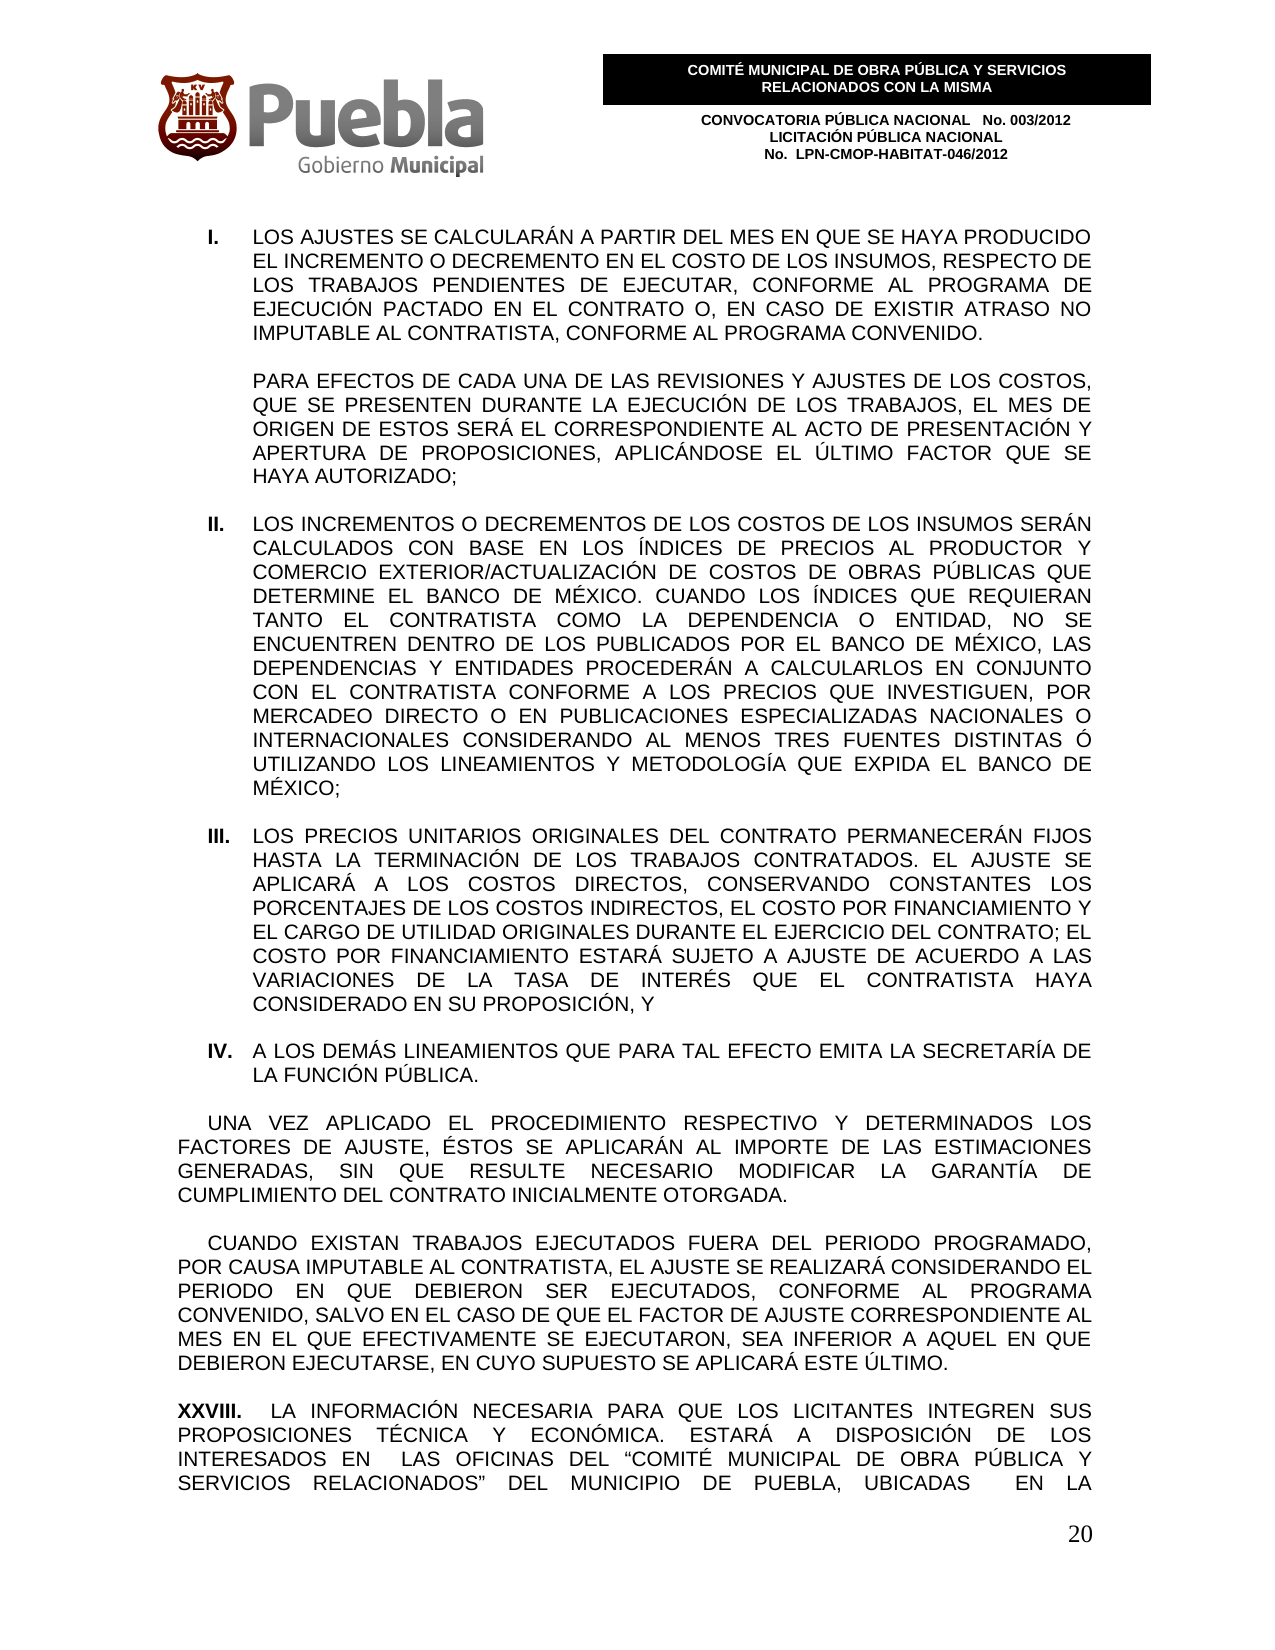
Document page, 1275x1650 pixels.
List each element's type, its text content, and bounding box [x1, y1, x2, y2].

text UNA VEZ APLICADO EL PROCEDIMIENTO RESPECTIVO Y DETERMINADOS LOS FACTORES DE AJUSTE, ÉSTOS SE APLICARÁN AL IMPORTE DE LAS ESTIMACIONES GENERADAS, SIN QUE RESULTE NECESARIO MODIFICAR LA GARANTÍA DE CUMPLIMIENTO DEL CONTRATO INICIALMENTE OTORGADA. [177, 1111, 1093, 1207]
picture [158, 73, 484, 177]
text III. LOS PRECIOS UNITARIOS ORIGINALES DEL CONTRATO PERMANECERÁN FIJOS HASTA LA TERMINACIÓN DE LOS TRABAJOS CONTRATADOS. EL AJUSTE SE APLICARÁ A LOS COSTOS DIRECTOS, CONSERVANDO CONSTANTES LOS PORCENTAJES DE LOS COSTOS INDIRECTOS, EL COSTO POR FINANCIAMIENTO Y EL CARGO DE UTILIDAD ORIGINALES DURANTE EL EJERCICIO DEL CONTRATO; EL COSTO POR FINANCIAMIENTO ESTARÁ SUJETO A AJUSTE DE ACUERDO A LAS VARIACIONES DE LA TASA DE INTERÉS QUE EL CONTRATISTA HAYA CONSIDERADO EN SU PROPOSICIÓN, Y [207, 824, 1093, 1015]
text CUANDO EXISTAN TRABAJOS EJECUTADOS FUERA DEL PERIODO PROGRAMADO, POR CAUSA IMPUTABLE AL CONTRATISTA, EL AJUSTE SE REALIZARÁ CONSIDERANDO EL PERIODO EN QUE DEBIERON SER EJECUTADOS, CONFORME AL PROGRAMA CONVENIDO, SALVO EN EL CASO DE QUE EL FACTOR DE AJUSTE CORRESPONDIENTE AL MES EN EL QUE EFECTIVAMENTE SE EJECUTARON, SEA INFERIOR A AQUEL EN QUE DEBIERON EJECUTARSE, EN CUYO SUPUESTO SE APLICARÁ ESTE ÚLTIMO. [177, 1231, 1093, 1375]
text PARA EFECTOS DE CADA UNA DE LAS REVISIONES Y AJUSTES DE LOS COSTOS, QUE SE PRESENTEN DURANTE LA EJECUCIÓN DE LOS TRABAJOS, EL MES DE ORIGEN DE ESTOS SERÁ EL CORRESPONDIENTE AL ACTO DE PRESENTACIÓN Y APERTURA DE PROPOSICIONES, APLICÁNDOSE EL ÚLTIMO FACTOR QUE SE HAYA AUTORIZADO; [252, 368, 1093, 488]
text IV. A LOS DEMÁS LINEAMIENTOS QUE PARA TAL EFECTO EMITA LA SECRETARÍA DE LA FUNCIÓN PÚBLICA. [207, 1039, 1093, 1087]
text I. LOS AJUSTES SE CALCULARÁN A PARTIR DEL MES EN QUE SE HAYA PRODUCIDO EL INCREMENTO O DECREMENTO EN EL COSTO DE LOS INSUMOS, RESPECTO DE LOS TRABAJOS PENDIENTES DE EJECUTAR, CONFORME AL PROGRAMA DE EJECUCIÓN PACTADO EN EL CONTRATO O, EN CASO DE EXISTIR ATRASO NO IMPUTABLE AL CONTRATISTA, CONFORME AL PROGRAMA CONVENIDO. [207, 225, 1093, 344]
text II. LOS INCREMENTOS O DECREMENTOS DE LOS COSTOS DE LOS INSUMOS SERÁN CALCULADOS CON BASE EN LOS ÍNDICES DE PRECIOS AL PRODUCTOR Y COMERCIO EXTERIOR/ACTUALIZACIÓN DE COSTOS DE OBRAS PÚBLICAS QUE DETERMINE EL BANCO DE MÉXICO. CUANDO LOS ÍNDICES QUE REQUIERAN TANTO EL CONTRATISTA COMO LA DEPENDENCIA O ENTIDAD, NO SE ENCUENTREN DENTRO DE LOS PUBLICADOS POR EL BANCO DE MÉXICO, LAS DEPENDENCIAS Y ENTIDADES PROCEDERÁN A CALCULARLOS EN CONJUNTO CON EL CONTRATISTA CONFORME A LOS PRECIOS QUE INVESTIGUEN, POR MERCADEO DIRECTO O EN PUBLICACIONES ESPECIALIZADAS NACIONALES O INTERNACIONALES CONSIDERANDO AL MENOS TRES FUENTES DISTINTAS Ó UTILIZANDO LOS LINEAMIENTOS Y METODOLOGÍA QUE EXPIDA EL BANCO DE MÉXICO; [207, 512, 1093, 800]
